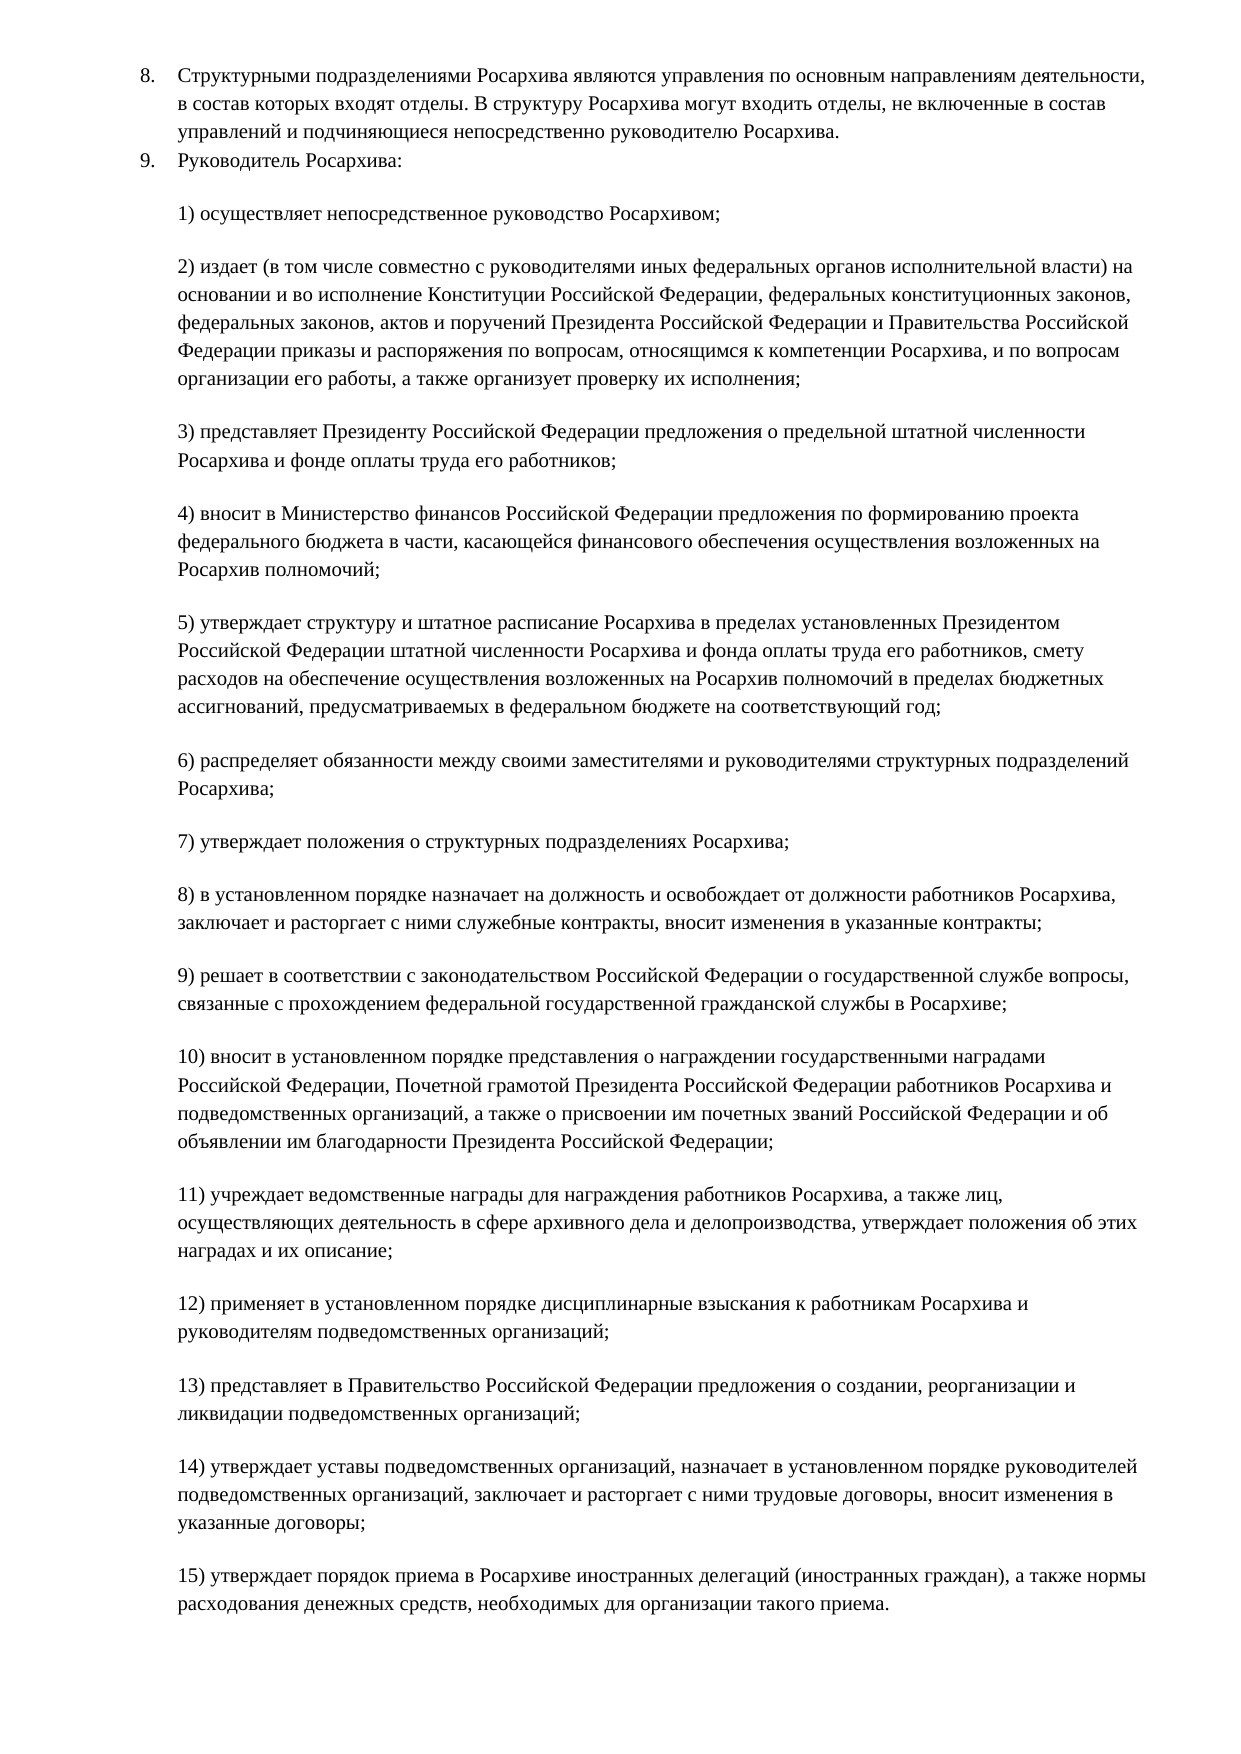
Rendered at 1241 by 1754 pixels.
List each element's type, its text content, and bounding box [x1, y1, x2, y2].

text 8) в установленном порядке назначает на должность и освобождает от должности работников Росархива, заключает и расторгает с ними служебные контракты, вносит изменения в указанные контракты; [177, 878, 1152, 934]
text 10) вносит в установленном порядке представления о награждении государственными наградами Российской Федерации, Почетной грамотой Президента Российской Федерации работников Росархива и подведомственных организаций, а также о присвоении им почетных званий Российской Федерации и об объявлении им благодарности Президента Российской Федерации; [177, 1040, 1152, 1153]
list Руководитель Росархива: [140, 143, 1152, 172]
text 12) применяет в установленном порядке дисциплинарные взыскания к работникам Росархива и руководителям подведомственных организаций; [177, 1287, 1152, 1343]
text 7) утверждает положения о структурных подразделениях Росархива; [177, 825, 1152, 853]
text 4) вносит в Министерство финансов Российской Федерации предложения по формированию проекта федерального бюджета в части, касающейся финансового обеспечения осуществления возложенных на Росархив полномочий; [177, 497, 1152, 581]
text 14) утверждает уставы подведомственных организаций, назначает в установленном порядке руководителей подведомственных организаций, заключает и расторгает с ними трудовые договоры, вносит изменения в указанные договоры; [177, 1450, 1152, 1534]
text 5) утверждает структуру и штатное расписание Росархива в пределах установленных Президентом Российской Федерации штатной численности Росархива и фонда оплаты труда его работников, смету расходов на обеспечение осуществления возложенных на Росархив полномочий в пределах бюджетных ассигнований, предусматриваемых в федеральном бюджете на соответствующий год; [177, 606, 1152, 718]
text 13) представляет в Правительство Российской Федерации предложения о создании, реорганизации и ликвидации подведомственных организаций; [177, 1368, 1152, 1425]
list Структурными подразделениями Росархива являются управления по основным направлениям деятельности, в состав которых входят отделы. В структуру Росархива могут входить отделы, не включенные в состав управлений и подчиняющиеся непосредственно руководителю Росархива. [140, 59, 1152, 143]
text 6) распределяет обязанности между своими заместителями и руководителями структурных подразделений Росархива; [177, 743, 1152, 800]
text 2) издает (в том числе совместно с руководителями иных федеральных органов исполнительной власти) на основании и во исполнение Конституции Российской Федерации, федеральных конституционных законов, федеральных законов, актов и поручений Президента Российской Федерации и Правительства Российской Федерации приказы и распоряжения по вопросам, относящимся к компетенции Росархива, и по вопросам организации его работы, а также организует проверку их исполнения; [177, 250, 1152, 390]
text 3) представляет Президенту Российской Федерации предложения о предельной штатной численности Росархива и фонде оплаты труда его работников; [177, 415, 1152, 472]
text 15) утверждает порядок приема в Росархиве иностранных делегаций (иностранных граждан), а также нормы расходования денежных средств, необходимых для организации такого приема. [177, 1559, 1152, 1615]
text 1) осуществляет непосредственное руководство Росархивом; [177, 197, 1152, 225]
text 11) учреждает ведомственные награды для награждения работников Росархива, а также лиц, осуществляющих деятельность в сфере архивного дела и делопроизводства, утверждает положения об этих наградах и их описание; [177, 1178, 1152, 1262]
text 9) решает в соответствии с законодательством Российской Федерации о государственной службе вопросы, связанные с прохождением федеральной государственной гражданской службы в Росархиве; [177, 959, 1152, 1015]
